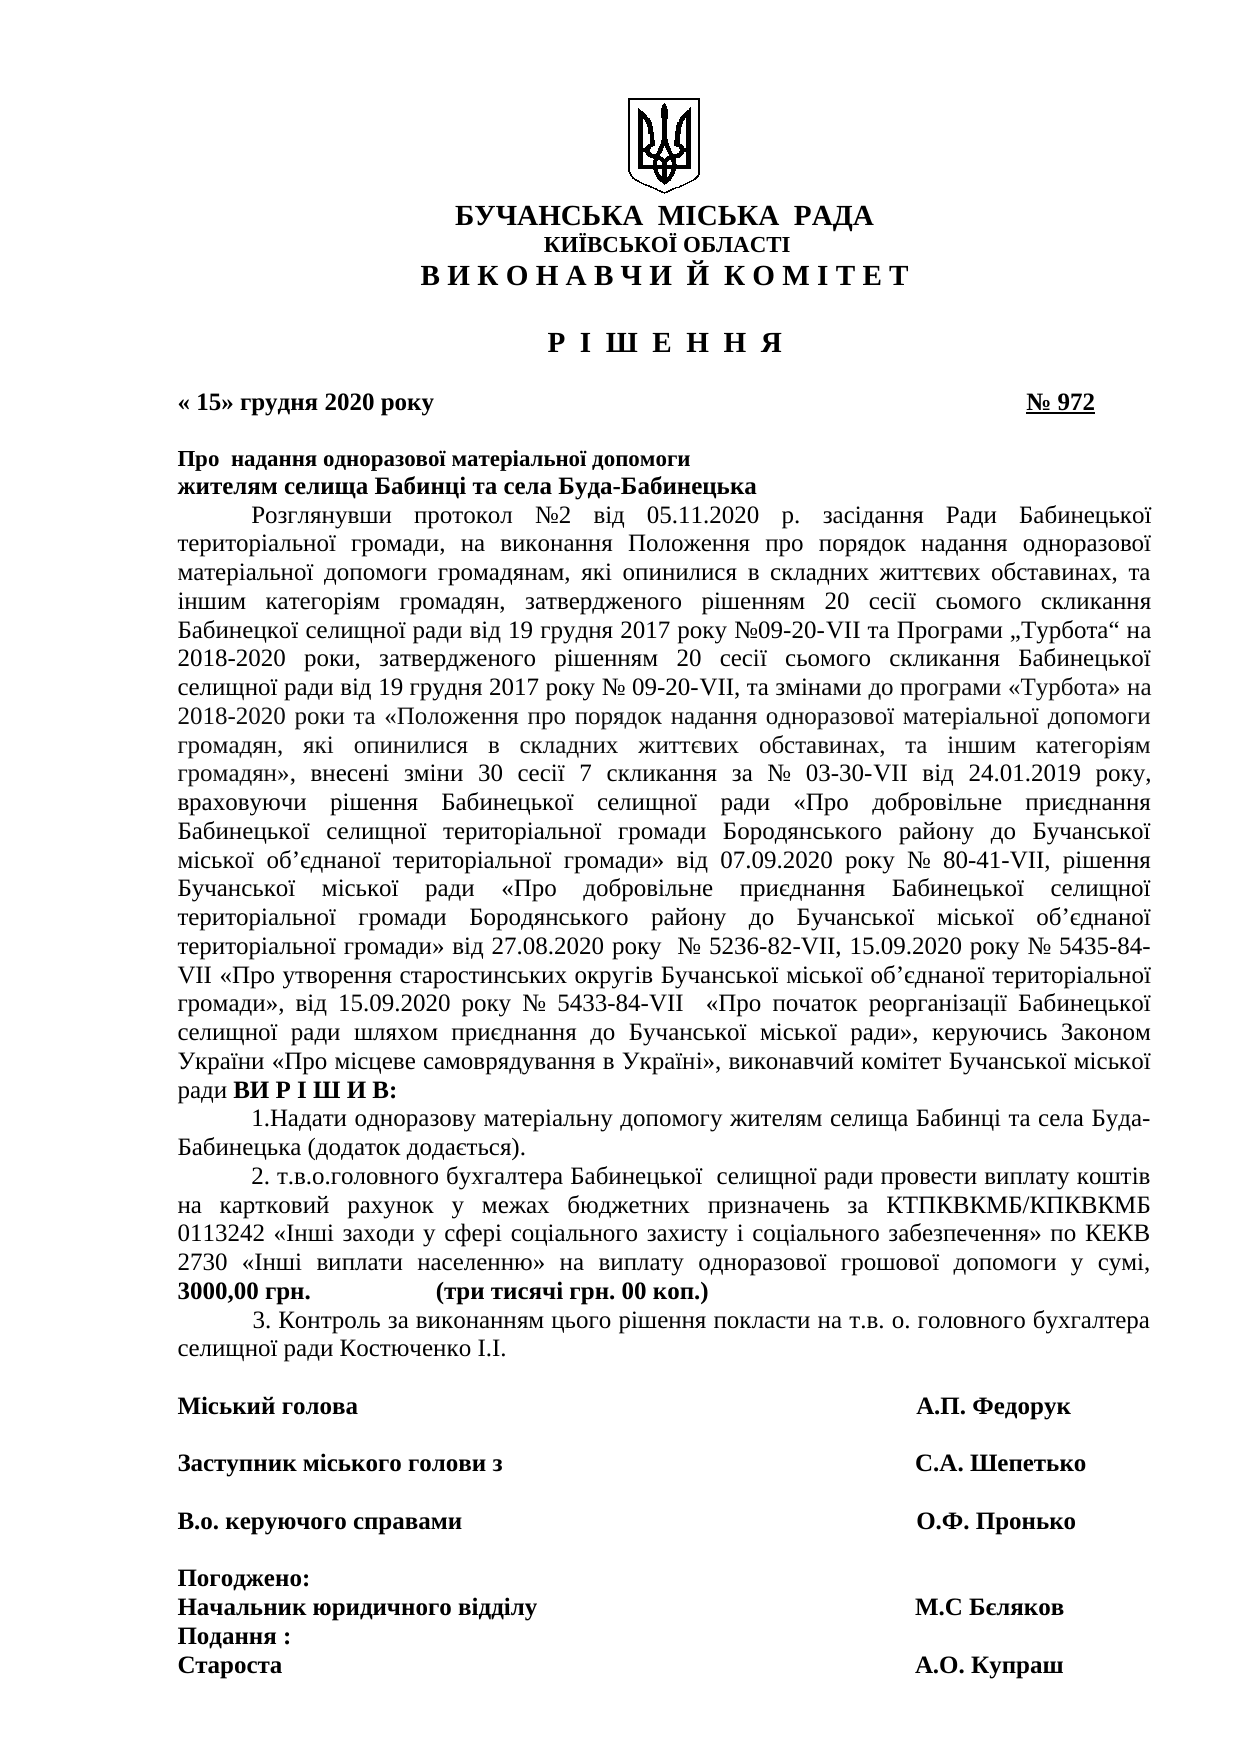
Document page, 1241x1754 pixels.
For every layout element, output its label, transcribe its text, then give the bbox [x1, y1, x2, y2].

text Заступник міського голови з С.А. Шепетько [177, 1448, 1152, 1477]
text БУЧАНСЬКА МІСЬКА РАДА [177, 198, 1152, 231]
text 1.Надати одноразову матеріальну допомогу жителям селища Бабинці та села Буда-Бабинецька (додаток додається). [177, 1103, 1152, 1161]
text Начальник юридичного відділу М.С Бєляков [177, 1592, 1152, 1621]
text В.о. керуючого справами О.Ф. Пронько [177, 1506, 1152, 1535]
text Розглянувши протокол №2 від 05.11.2020 р. засідання Ради Бабинецької територіальної громади, на виконання Положення про порядок надання одноразової матеріальної допомоги громадянам, які опинилися в складних життєвих обставинах, та іншим категоріям громадян, затвердженого рішенням 20 сесії сьомого скликання Бабинецкої селищної ради від 19 грудня 2017 року №09-20-VII та Програми „Турбота“ на 2018-2020 роки, затвердженого рішенням 20 сесії сьомого скликання Бабинецької селищної ради від 19 грудня 2017 року № 09-20-VII, та змінами до програми «Турбота» на 2018-2020 роки та «Положення про порядок надання одноразової матеріальної допомоги громадян, які опинилися в складних життєвих обставинах, та іншим категоріям громадян», внесені зміни 30 сесії 7 скликання за № 03-30-VII від 24.01.2019 року, враховуючи рішення Бабинецької селищної ради «Про добровільне приєднання Бабинецької селищної територіальної громади Бородянського району до Бучанської міської об’єднаної територіальної громади» від 07.09.2020 року № 80-41-VII, рішення Бучанської міської ради «Про добровільне приєднання Бабинецької селищної територіальної громади Бородянського району до Бучанської міської об’єднаної територіальної громади» від 27.08.2020 року № 5236-82-VІІ, 15.09.2020 року № 5435-84-VІІ «Про утворення старостинських округів Бучанської міської об’єднаної територіальної громади», від 15.09.2020 року № 5433-84-VІІ «Про початок реорганізації Бабинецької селищної ради шляхом приєднання до Бучанської міської ради», керуючись Законом України «Про місцеве самоврядування в Україні», виконавчий комітет Бучанської міської ради ВИ Р І Ш И В: [177, 500, 1152, 1103]
subtitle Про надання одноразової матеріальної допомоги [177, 445, 1152, 471]
text « 15» грудня 2020 року № 972 [177, 387, 1152, 416]
text В И К О Н А В Ч И Й К О М І Т Е Т [177, 258, 1152, 291]
text Подання : [177, 1621, 1160, 1650]
subtitle жителям селища Бабинці та села Буда-Бабинецька [177, 471, 1152, 500]
text Староста А.О. Купраш [177, 1650, 1152, 1678]
text 2. т.в.о.головного бухгалтера Бабинецької селищної ради провести виплату коштів на картковий рахунок у межах бюджетних призначень за КТПКВКМБ/КПКВКМБ 0113242 «Інші заходи у сфері соціального захисту і соціального забезпечення» по КЕКВ 2730 «Інші виплати населенню» на виплату одноразової грошової допомоги у сумі, 3000,00 грн. (три тисячі грн. 00 коп.) [177, 1161, 1152, 1305]
text 3. Контроль за виконанням цього рішення покласти на т.в. о. головного бухгалтера селищної ради Костюченко І.І. [177, 1305, 1152, 1362]
text Р І Ш Е Н Н Я [177, 325, 1152, 358]
text Міський голова А.П. Федорук [177, 1391, 1152, 1420]
text Погоджено: [177, 1563, 1152, 1592]
subtitle КИЇВСЬКОЇ ОБЛАСТІ [183, 231, 1152, 258]
